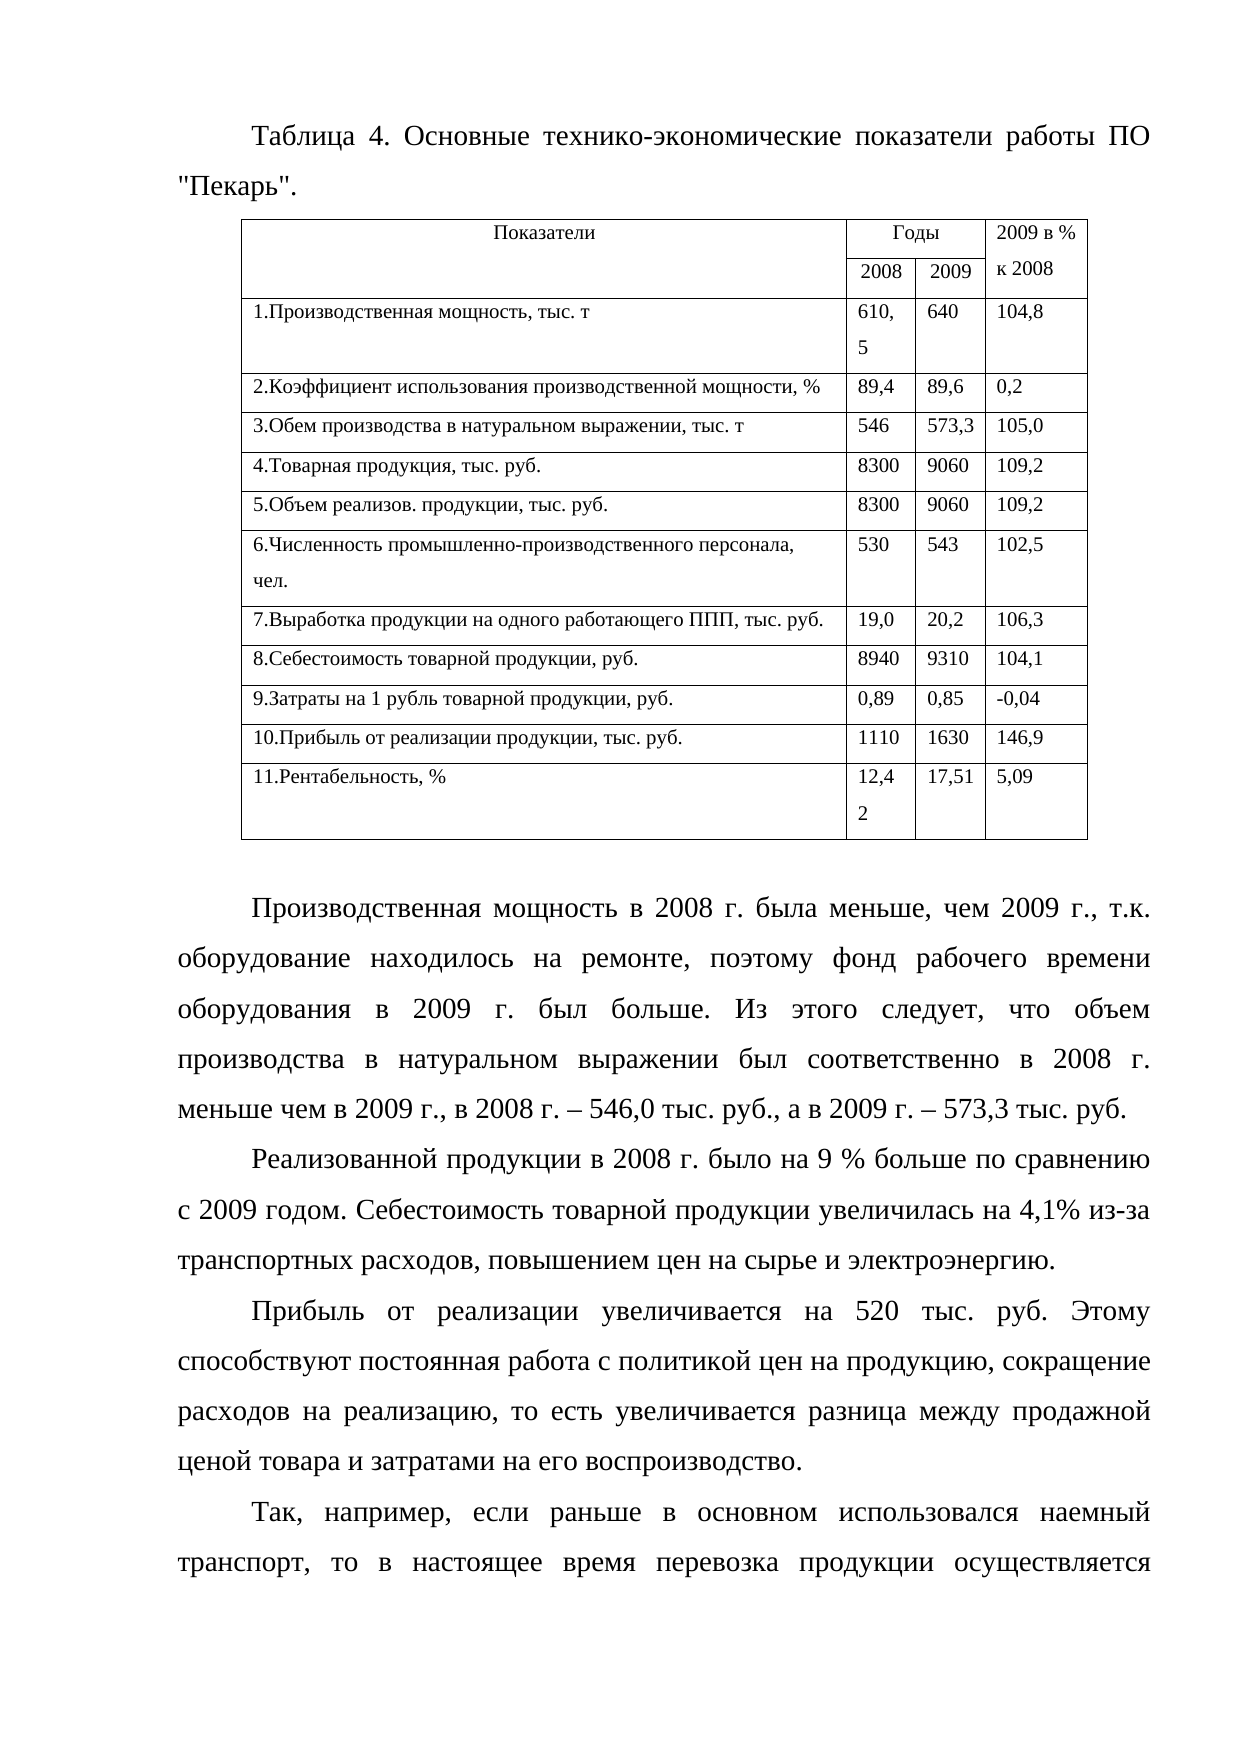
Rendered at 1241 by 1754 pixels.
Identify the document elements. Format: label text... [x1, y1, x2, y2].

table_cell -0,04 [986, 686, 1087, 724]
table_cell 10.Прибыль от реализации продукции, тыс. руб. [242, 725, 846, 763]
table_cell 9310 [916, 646, 985, 684]
table_cell 89,6 [916, 374, 985, 412]
table_cell 9060 [916, 453, 985, 491]
table_cell 5.Объем реализов. продукции, тыс. руб. [242, 492, 846, 530]
table_cell 4.Товарная продукция, тыс. руб. [242, 453, 846, 491]
table_cell 543 [916, 531, 985, 606]
table_cell 9.Затраты на 1 рубль товарной продукции, руб. [242, 686, 846, 724]
table_cell 546 [847, 413, 915, 452]
table_cell 8940 [847, 646, 915, 684]
table_cell 5,09 [986, 764, 1087, 839]
table_cell 12,42 [847, 764, 915, 839]
table_cell 8300 [847, 492, 915, 530]
table_cell 0,85 [916, 686, 985, 724]
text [177, 1494, 1152, 1578]
table_cell 105,0 [986, 413, 1087, 452]
table_cell 610,5 [847, 299, 915, 373]
table_cell 106,3 [986, 607, 1087, 645]
table_cell 104,1 [986, 646, 1087, 684]
table_header 2009 в % к 2008 [986, 220, 1087, 297]
text Производственная мощность в 2008 г. была меньше, чем 2009 г., т.к. оборудование находилось на ремонте, поэтому фонд рабочего времени оборудования в 2009 г. был больше. Из этого следует, что объем производства в натуральном выражении был соответственно в 2008 г. меньше чем в 2009 г., в 2008 г. – 546,0 тыс. руб., а в 2009 г. – 573,3 тыс. руб. [177, 890, 1152, 1125]
table_cell 2.Коэффициент использования производственной мощности, % [242, 374, 846, 412]
table_cell 0,2 [986, 374, 1087, 412]
table_cell 8.Себестоимость товарной продукции, руб. [242, 646, 846, 684]
table_cell 3.Обем производства в натуральном выражении, тыс. т [242, 413, 846, 452]
table_cell 6.Численность промышленно-производственного персонала, чел. [242, 531, 846, 606]
table_cell 7.Выработка продукции на одного работающего ППП, тыс. руб. [242, 607, 846, 645]
table_cell 573,3 [916, 413, 985, 452]
table_header Показатели [242, 220, 846, 297]
table_cell 0,89 [847, 686, 915, 724]
table_cell 19,0 [847, 607, 915, 645]
text Прибыль от реализации увеличивается на 520 тыс. руб. Этому способствуют постоянная работа с политикой цен на продукцию, сокращение расходов на реализацию, то есть увеличивается разница между продажной ценой товара и затратами на его воспроизводство. [177, 1293, 1152, 1477]
text Таблица 4. Основные технико-экономические показатели работы ПО "Пекарь". [177, 118, 1152, 202]
table_cell 530 [847, 531, 915, 606]
table_cell 2009 [916, 259, 985, 297]
table_cell 8300 [847, 453, 915, 491]
table_cell 9060 [916, 492, 985, 530]
table_cell 20,2 [916, 607, 985, 645]
table_cell 2008 [847, 259, 915, 297]
text Реализованной продукции в 2008 г. было на 9 % больше по сравнению с 2009 годом. Себестоимость товарной продукции увеличилась на 4,1% из-за транспортных расходов, повышением цен на сырье и электроэнергию. [177, 1142, 1152, 1276]
table_cell 102,5 [986, 531, 1087, 606]
table_cell 89,4 [847, 374, 915, 412]
table_cell 109,2 [986, 492, 1087, 530]
table_cell 104,8 [986, 299, 1087, 373]
table_cell 1110 [847, 725, 915, 763]
table_cell 109,2 [986, 453, 1087, 491]
table_cell 1.Производственная мощность, тыс. т [242, 299, 846, 373]
table_cell 11.Рентабельность, % [242, 764, 846, 839]
table_cell 146,9 [986, 725, 1087, 763]
table_header Годы [847, 220, 985, 258]
table_cell 640 [916, 299, 985, 373]
table_cell 17,51 [916, 764, 985, 839]
table_cell 1630 [916, 725, 985, 763]
